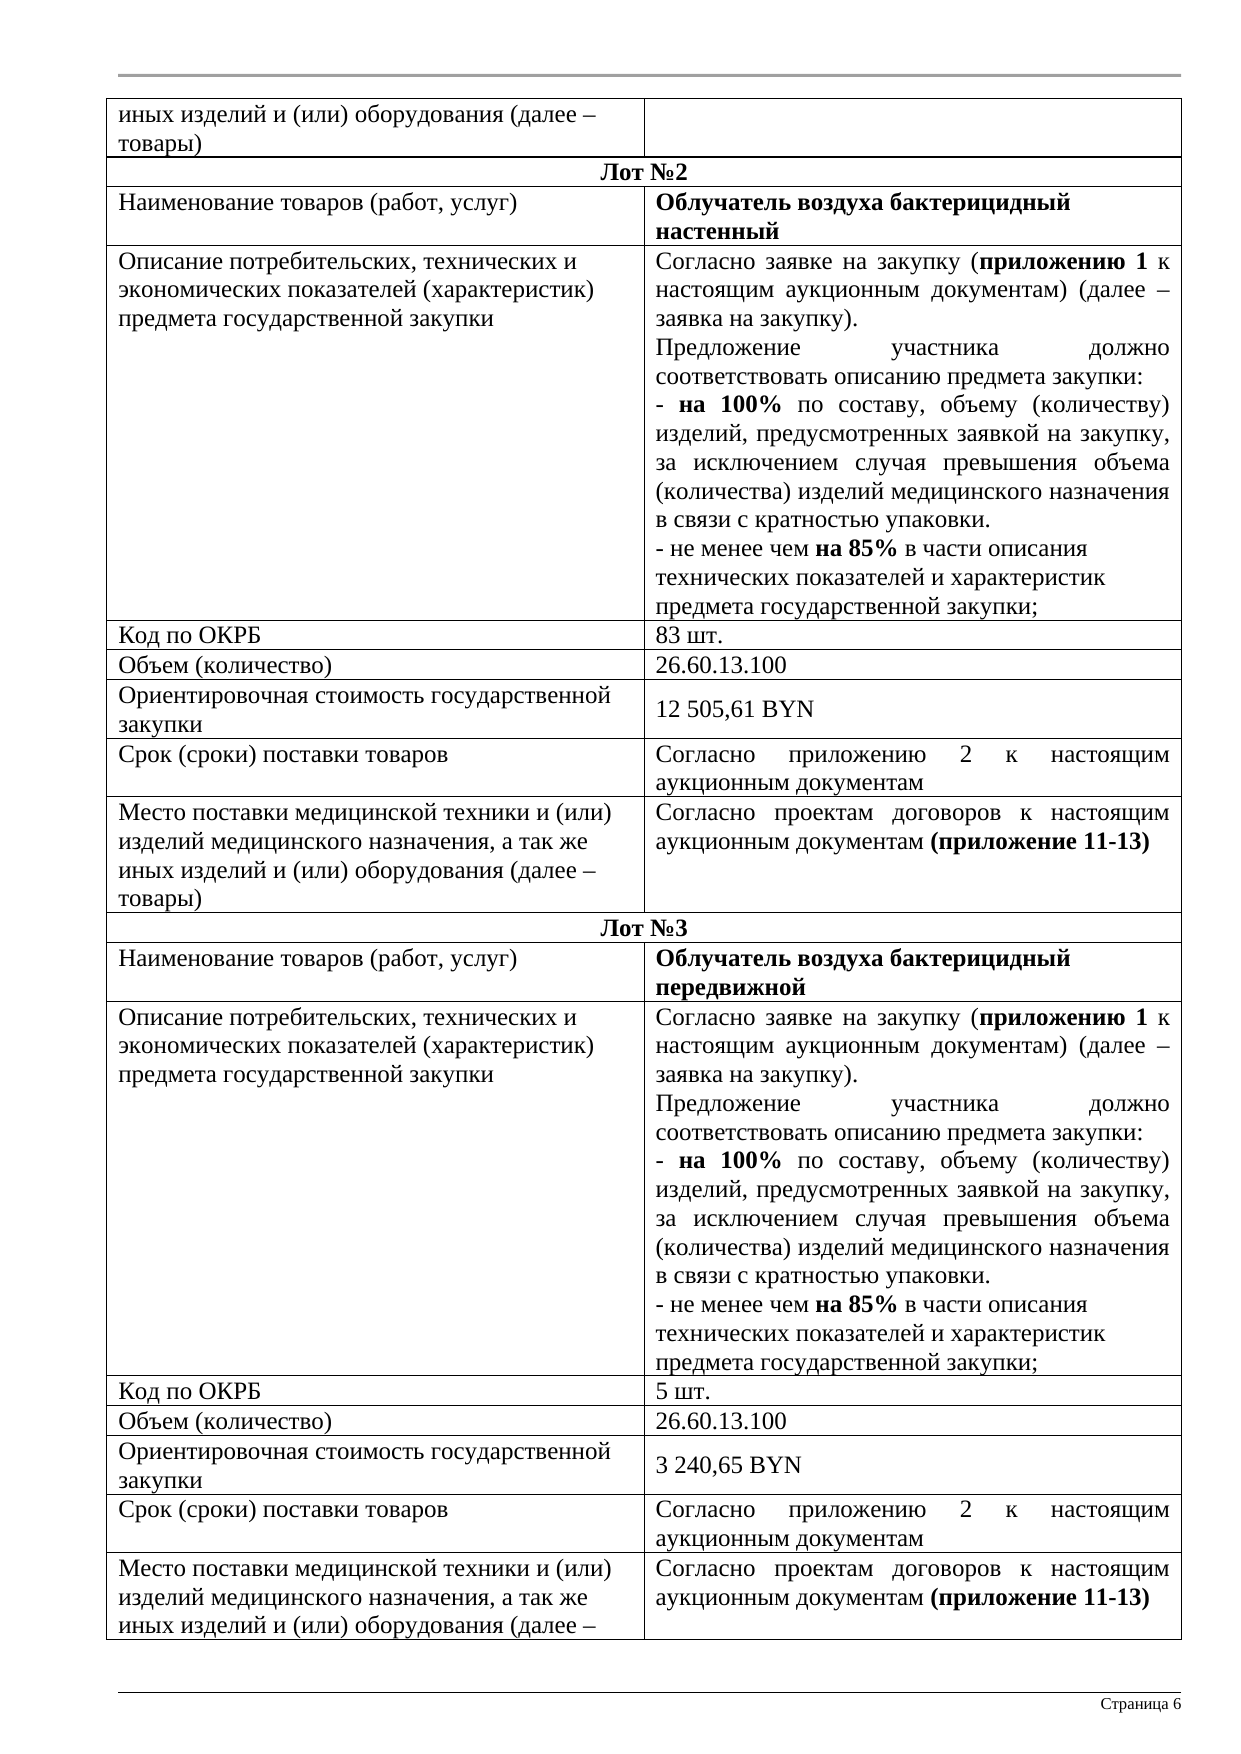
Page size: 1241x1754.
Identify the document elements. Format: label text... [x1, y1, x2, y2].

table_cell Наименование товаров (работ, услуг) [107, 187, 644, 245]
table_cell 3 240,65 BYN [645, 1436, 1181, 1493]
table_cell 5 шт. [645, 1376, 1181, 1405]
table_cell Код по ОКРБ [107, 1376, 644, 1405]
table_cell Ориентировочная стоимость государственной закупки [107, 1436, 644, 1493]
table_cell 83 шт. [645, 621, 1181, 649]
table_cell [107, 1553, 644, 1639]
table_cell Объем (количество) [107, 1406, 644, 1435]
table_cell 26.60.13.100 [645, 1406, 1181, 1435]
table_cell 26.60.13.100 [645, 650, 1181, 679]
table_cell Код по ОКРБ [107, 621, 644, 649]
table_cell Срок (сроки) поставки товаров [107, 1495, 644, 1552]
table_cell Место поставки медицинской техники и (или) изделий медицинского назначения, а так же иных изделий и (или) оборудования (далее – товары) [107, 797, 644, 912]
table_cell Срок (сроки) поставки товаров [107, 739, 644, 796]
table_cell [645, 99, 1181, 156]
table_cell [107, 99, 644, 156]
table_cell Ориентировочная стоимость государственной закупки [107, 680, 644, 738]
table_cell Согласно приложению 2 к настоящим аукционным документам [645, 739, 1181, 796]
table_cell Согласно приложению 2 к настоящим аукционным документам [645, 1495, 1181, 1552]
table_cell Описание потребительских, технических и экономических показателей (характеристик) предмета государственной закупки [107, 1002, 644, 1375]
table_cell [645, 1553, 1181, 1639]
table_cell Объем (количество) [107, 650, 644, 679]
table_cell Согласно проектам договоров к настоящим аукционным документам (приложение 11-13) [645, 797, 1181, 912]
table_cell Лот №3 [107, 913, 1181, 942]
table_cell Лот №2 [107, 158, 1181, 186]
table_cell Облучатель воздуха бактерицидный передвижной [645, 943, 1181, 1001]
table_cell 12 505,61 BYN [645, 680, 1181, 738]
table_cell Наименование товаров (работ, услуг) [107, 943, 644, 1001]
table_cell Описание потребительских, технических и экономических показателей (характеристик) предмета государственной закупки [107, 246, 644, 619]
table_cell Облучатель воздуха бактерицидный настенный [645, 187, 1181, 245]
